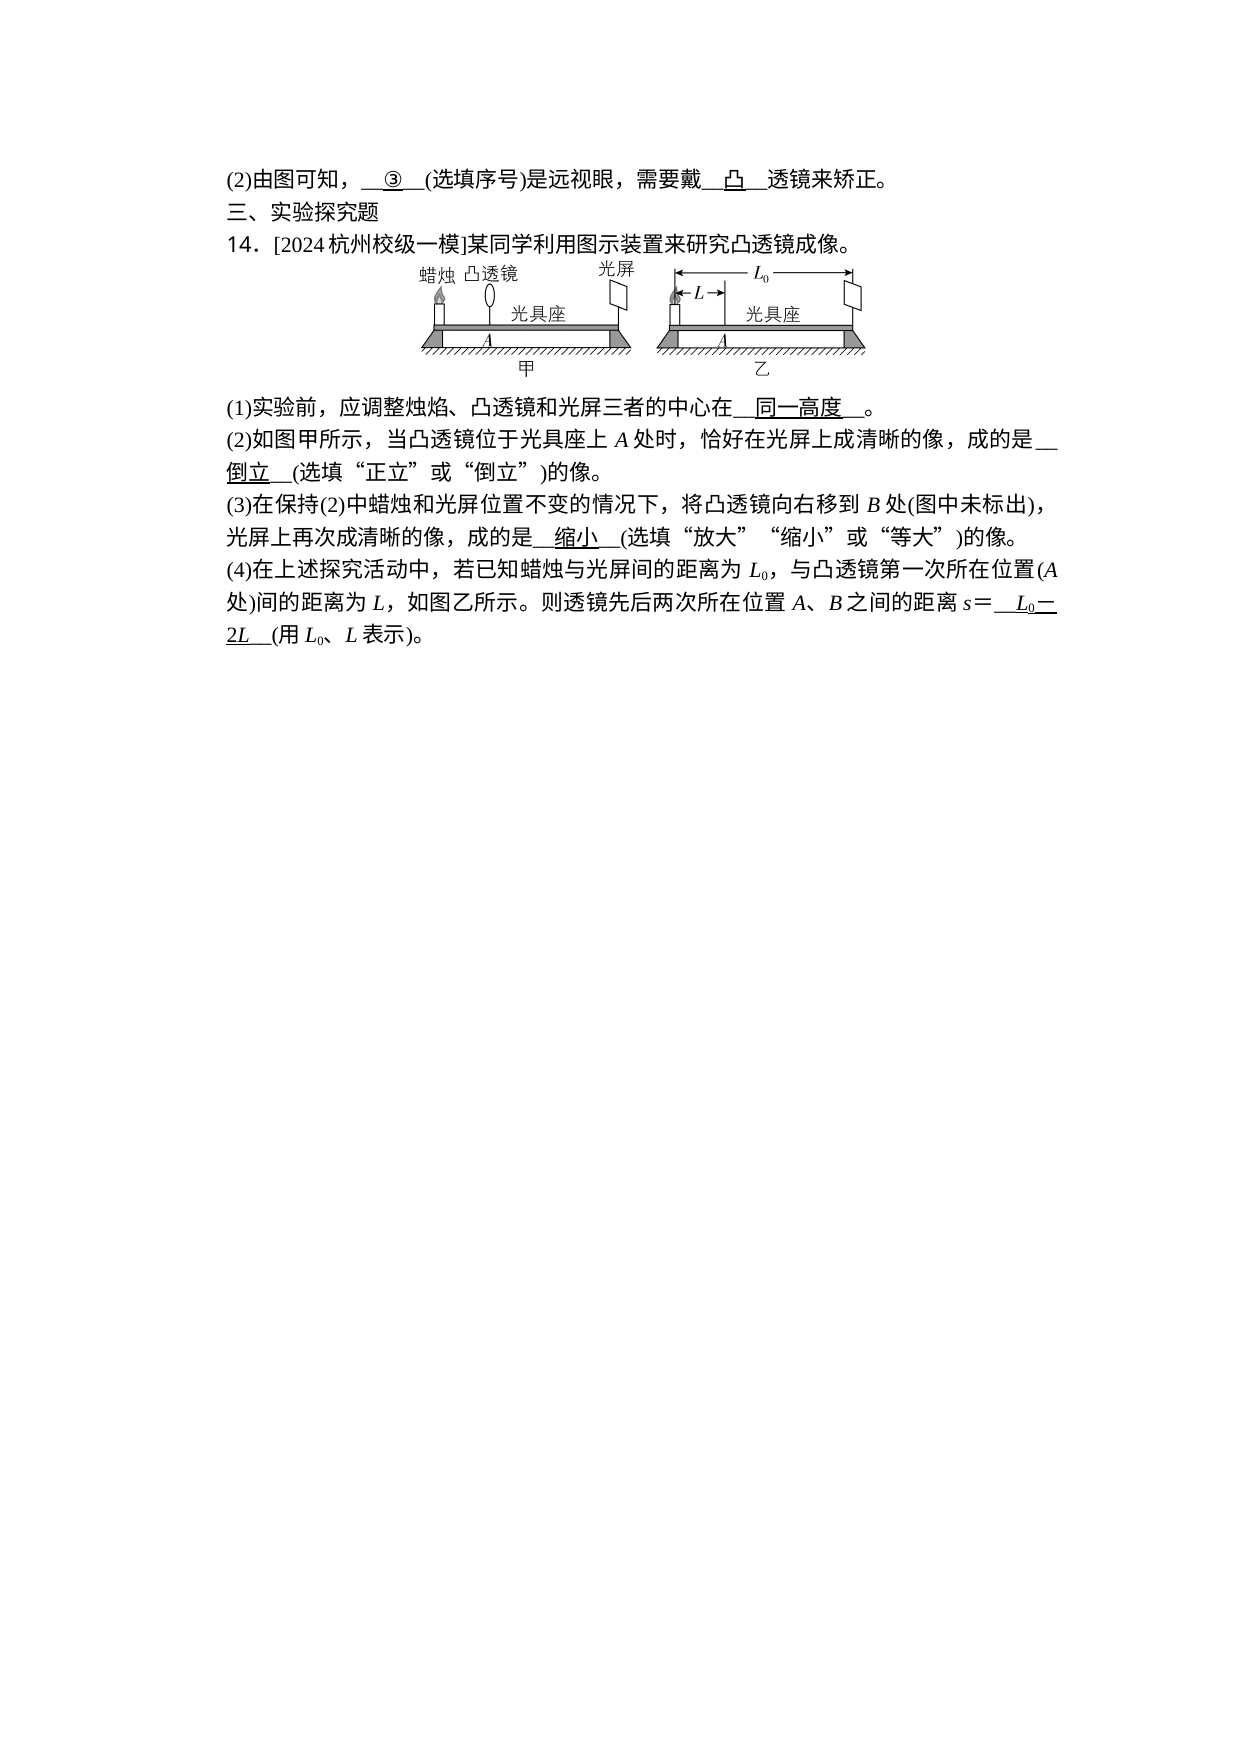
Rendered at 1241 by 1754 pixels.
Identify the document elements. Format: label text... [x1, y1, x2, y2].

text (2)如图甲所示，当凸透镜位于光具座上A处时，恰好在光屏上成清晰的像，成的是__倒立__(选填“正立”或“倒立”)的像。 [226, 422, 1058, 487]
text (3)在保持(2)中蜡烛和光屏位置不变的情况下，将凸透镜向右移到B处(图中未标出)，光屏上再次成清晰的像，成的是__缩小__(选填“放大”“缩小”或“等大”)的像。 [226, 487, 1058, 552]
text (4)在上述探究活动中，若已知蜡烛与光屏间的距离为L0，与凸透镜第一次所在位置(A处)间的距离为L，如图乙所示。则透镜先后两次所在位置A、B之间的距离s＝__L0－2L__(用L0、L表示)。 [226, 552, 1058, 649]
text 三、实验探究题 [183, 194, 1058, 227]
picture [656, 262, 866, 380]
picture [418, 259, 635, 380]
text (1)实验前，应调整烛焰、凸透镜和光屏三者的中心在__同一高度__。 [183, 389, 1058, 422]
text (2)由图可知，__③__(选填序号)是远视眼，需要戴__凸__透镜来矫正。 [183, 162, 1058, 194]
text 14．[2024杭州校级一模]某同学利用图示装置来研究凸透镜成像。 [183, 227, 1058, 259]
